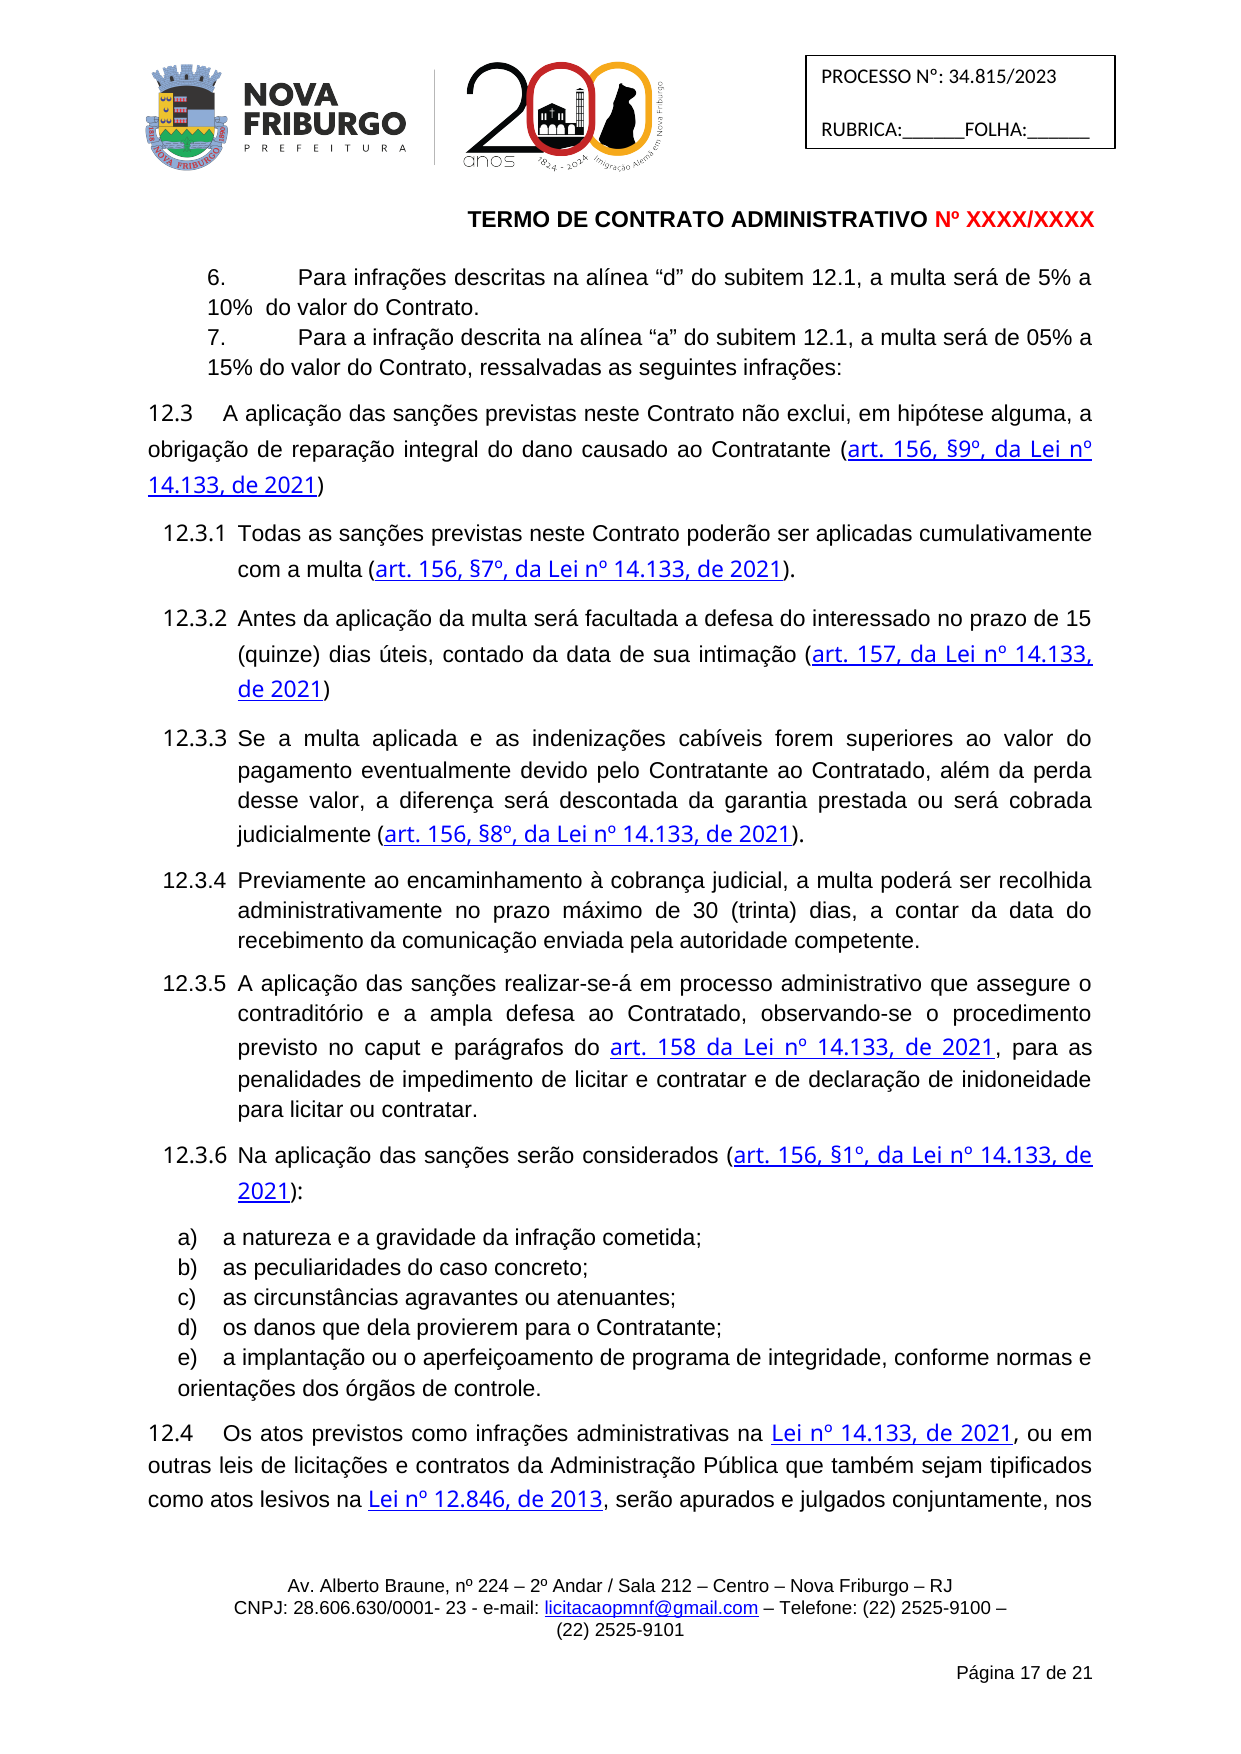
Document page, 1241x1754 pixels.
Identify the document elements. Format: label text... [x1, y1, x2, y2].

list Para infrações descritas na alínea “d” do subitem 12.1, a multa será de 5% a 10% do valor do Contrato. [207, 263, 1092, 320]
list Se a multa aplicada e as indenizações cabíveis forem superiores ao valor do pagamento eventualmente devido pelo Contratante ao Contratado, além da perda desse valor, a diferença será descontada da garantia prestada ou será cobrada judicialmente (art. 156, §8º, da Lei nº 14.133, de 2021). [162, 722, 1092, 849]
list A aplicação das sanções realizar-se-á em processo administrativo que assegure o contraditório e a ampla defesa ao Contratado, observando-se o procedimento previsto no caput e parágrafos do art. 158 da Lei nº 14.133, de 2021, para as penalidades de impedimento de licitar e contratar e de declaração de inidoneidade para licitar ou contratar. [162, 970, 1092, 1123]
list a natureza e a gravidade da infração cometida; [177, 1223, 1092, 1250]
list as circunstâncias agravantes ou atenuantes; [177, 1284, 1092, 1310]
list as peculiaridades do caso concreto; [177, 1254, 1092, 1280]
list Todas as sanções previstas neste Contrato poderão ser aplicadas cumulativamente com a multa (art. 156, §7º, da Lei nº 14.133, de 2021). [162, 517, 1092, 584]
list A aplicação das sanções previstas neste Contrato não exclui, em hipótese alguma, a obrigação de reparação integral do dano causado ao Contratante (art. 156, §9º, da Lei nº 14.133, de 2021) [148, 397, 1092, 500]
list a implantação ou o aperfeiçoamento de programa de integridade, conforme normas e orientações dos órgãos de controle. [177, 1344, 1092, 1401]
list Previamente ao encaminhamento à cobrança judicial, a multa poderá ser recolhida administrativamente no prazo máximo de 30 (trinta) dias, a contar da data do recebimento da comunicação enviada pela autoridade competente. [162, 867, 1092, 953]
list Na aplicação das sanções serão considerados (art. 156, §1º, da Lei nº 14.133, de 2021): [162, 1139, 1092, 1206]
list os danos que dela provierem para o Contratante; [177, 1314, 1092, 1340]
list Antes da aplicação da multa será facultada a defesa do interessado no prazo de 15 (quinze) dias úteis, contado da data de sua intimação (art. 157, da Lei nº 14.133, de 2021) [162, 602, 1092, 705]
picture [118, 29, 696, 200]
list Para a infração descrita na alínea “a” do subitem 12.1, a multa será de 05% a 15% do valor do Contrato, ressalvadas as seguintes infrações: [207, 324, 1092, 381]
